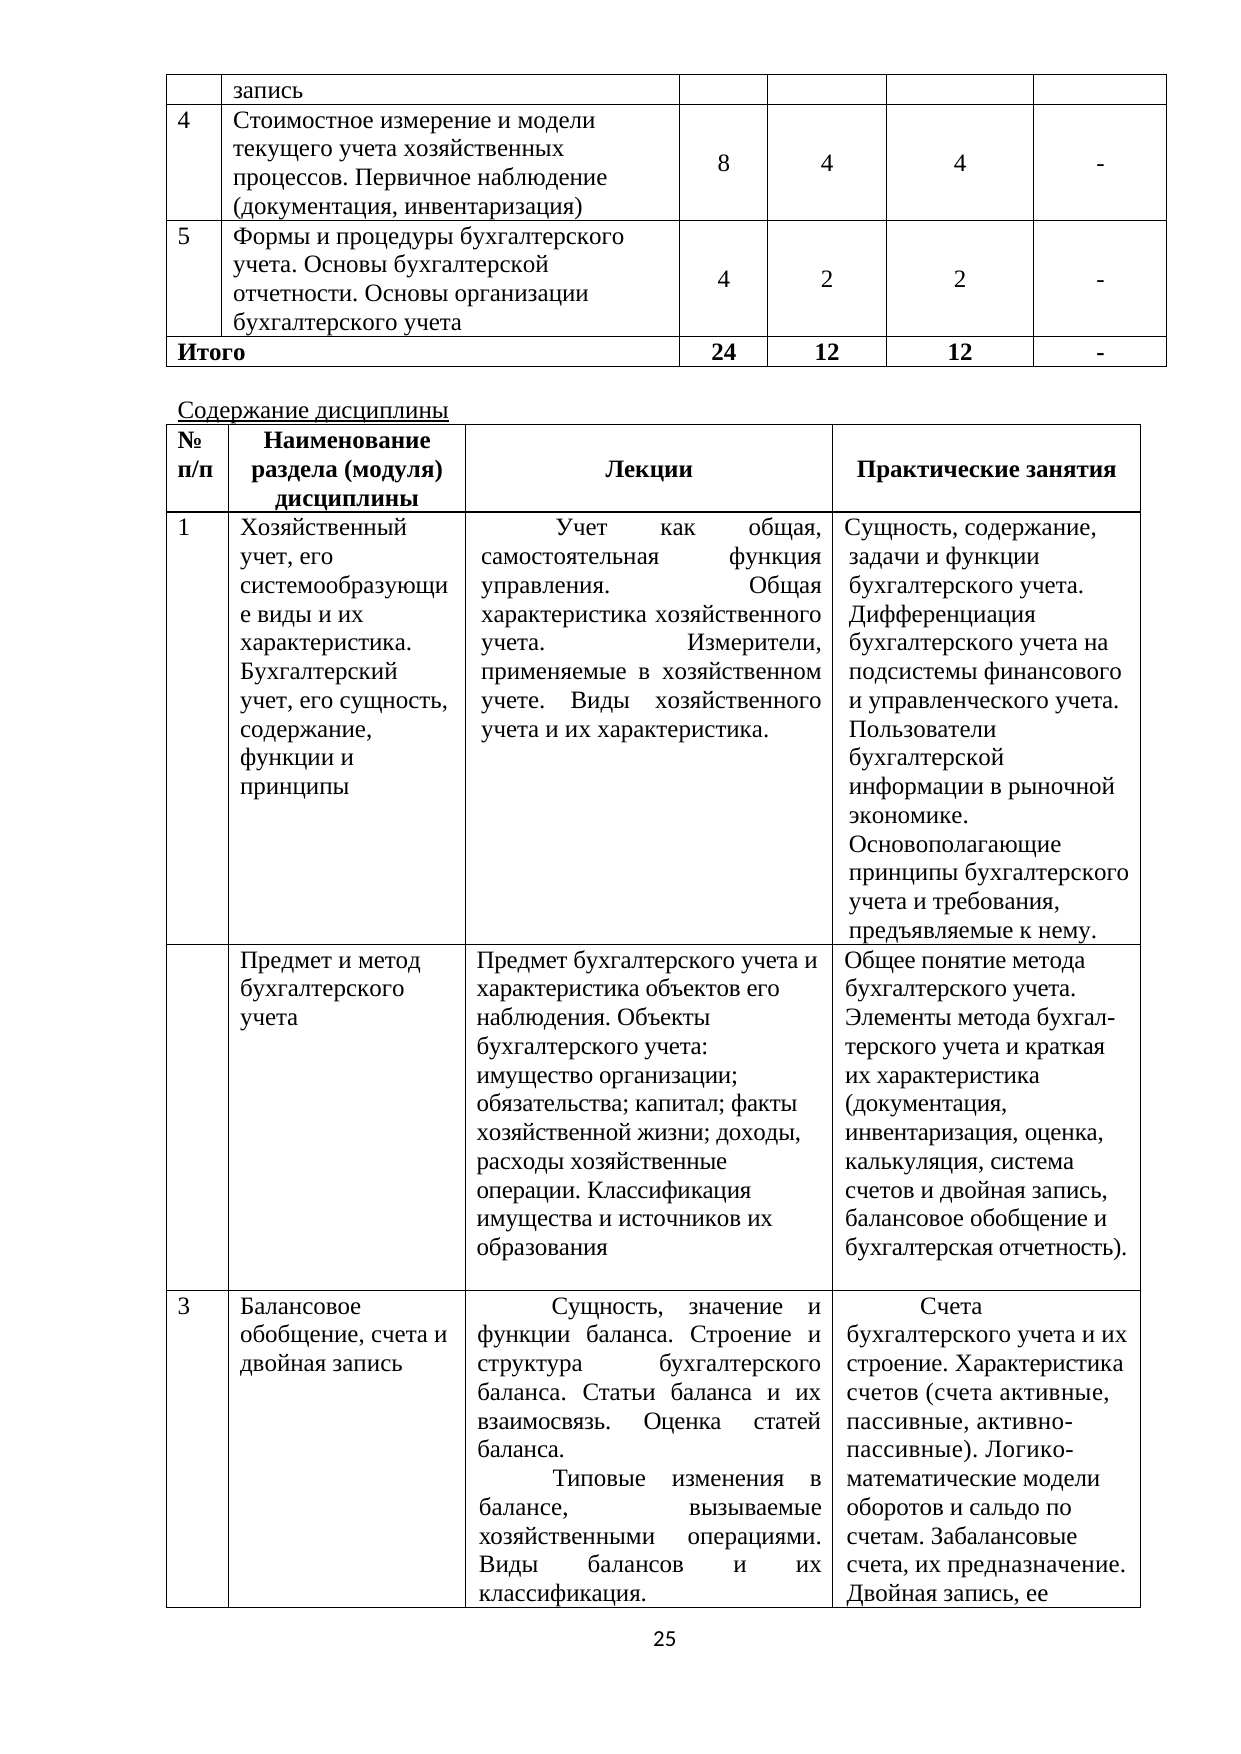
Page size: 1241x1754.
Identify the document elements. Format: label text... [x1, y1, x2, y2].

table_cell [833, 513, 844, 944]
table_cell Хозяйственный учет, его системообразующие виды и их характеристика. Бухгалтерский учет, его сущность, содержание, функции и принципы [229, 513, 465, 944]
table_cell 8 [680, 75, 767, 104]
table_cell - [1034, 75, 1166, 104]
table_cell Предмет бухгалтерского учета и характеристика объектов его наблюдения. Объекты бухгалтерского учета: имущество организации; обязательства; капитал; факты хозяйственной жизни; доходы, расходы хозяйственные операции. Классификация имущества и источников их образования [466, 945, 832, 1290]
table_cell 3 [167, 1291, 228, 1607]
table_header Практические занятия [833, 425, 1140, 511]
table_cell 4 [768, 75, 886, 104]
table_cell 4 [887, 75, 1033, 104]
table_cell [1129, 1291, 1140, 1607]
table_cell 2 [887, 221, 1033, 336]
table_cell 4 [887, 105, 1033, 220]
table_cell 2 [768, 221, 886, 336]
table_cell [229, 1291, 465, 1607]
table_cell 3 [167, 75, 221, 104]
table_header № п/п [167, 425, 228, 511]
table_header Лекции [466, 425, 832, 511]
table_cell - [1034, 221, 1166, 336]
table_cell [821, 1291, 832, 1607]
table_cell Формы и процедуры бухгалтерского учета. Основы бухгалтерской отчетности. Основы организации бухгалтерского учета [222, 221, 679, 336]
table_cell - [1034, 105, 1166, 220]
table_cell 8 [680, 105, 767, 220]
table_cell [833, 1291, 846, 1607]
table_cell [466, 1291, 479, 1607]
table_cell 4 [768, 105, 886, 220]
table_cell Итого [167, 337, 679, 366]
table_header Наименование раздела (модуля) дисциплины [229, 425, 465, 511]
table_cell 5 [167, 221, 221, 336]
table_cell 1 [167, 513, 228, 944]
table_cell Общее понятие метода бухгалтерского учета. Элементы метода бухгалтерского учета и краткая их характеристика (документация, инвентаризация, оценка, калькуляция, система счетов и двойная запись, балансовое обобщение и бухгалтерская отчетность). [833, 945, 1140, 1290]
table_cell 4 [167, 105, 221, 220]
table_cell [167, 945, 228, 1290]
text Содержание дисциплины [177, 395, 1152, 424]
table_cell - [1034, 337, 1166, 366]
table_cell 24 [680, 337, 767, 366]
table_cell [222, 75, 679, 104]
table_cell 12 [887, 337, 1033, 366]
table_cell Предмет и метод бухгалтерского учета [229, 945, 465, 1290]
table_cell Учет как общая, самостоятельная функция управления. Общая характеристика хозяйственного учета. Измерители, применяемые в хозяйственном учете. Виды хозяйственного учета и их характеристика. [466, 513, 832, 944]
table_cell 4 [680, 221, 767, 336]
table_cell 12 [768, 337, 886, 366]
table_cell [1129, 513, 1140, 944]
table_cell Стоимостное измерение и модели текущего учета хозяйственных процессов. Первичное наблюдение (документация, инвентаризация) [222, 105, 679, 220]
